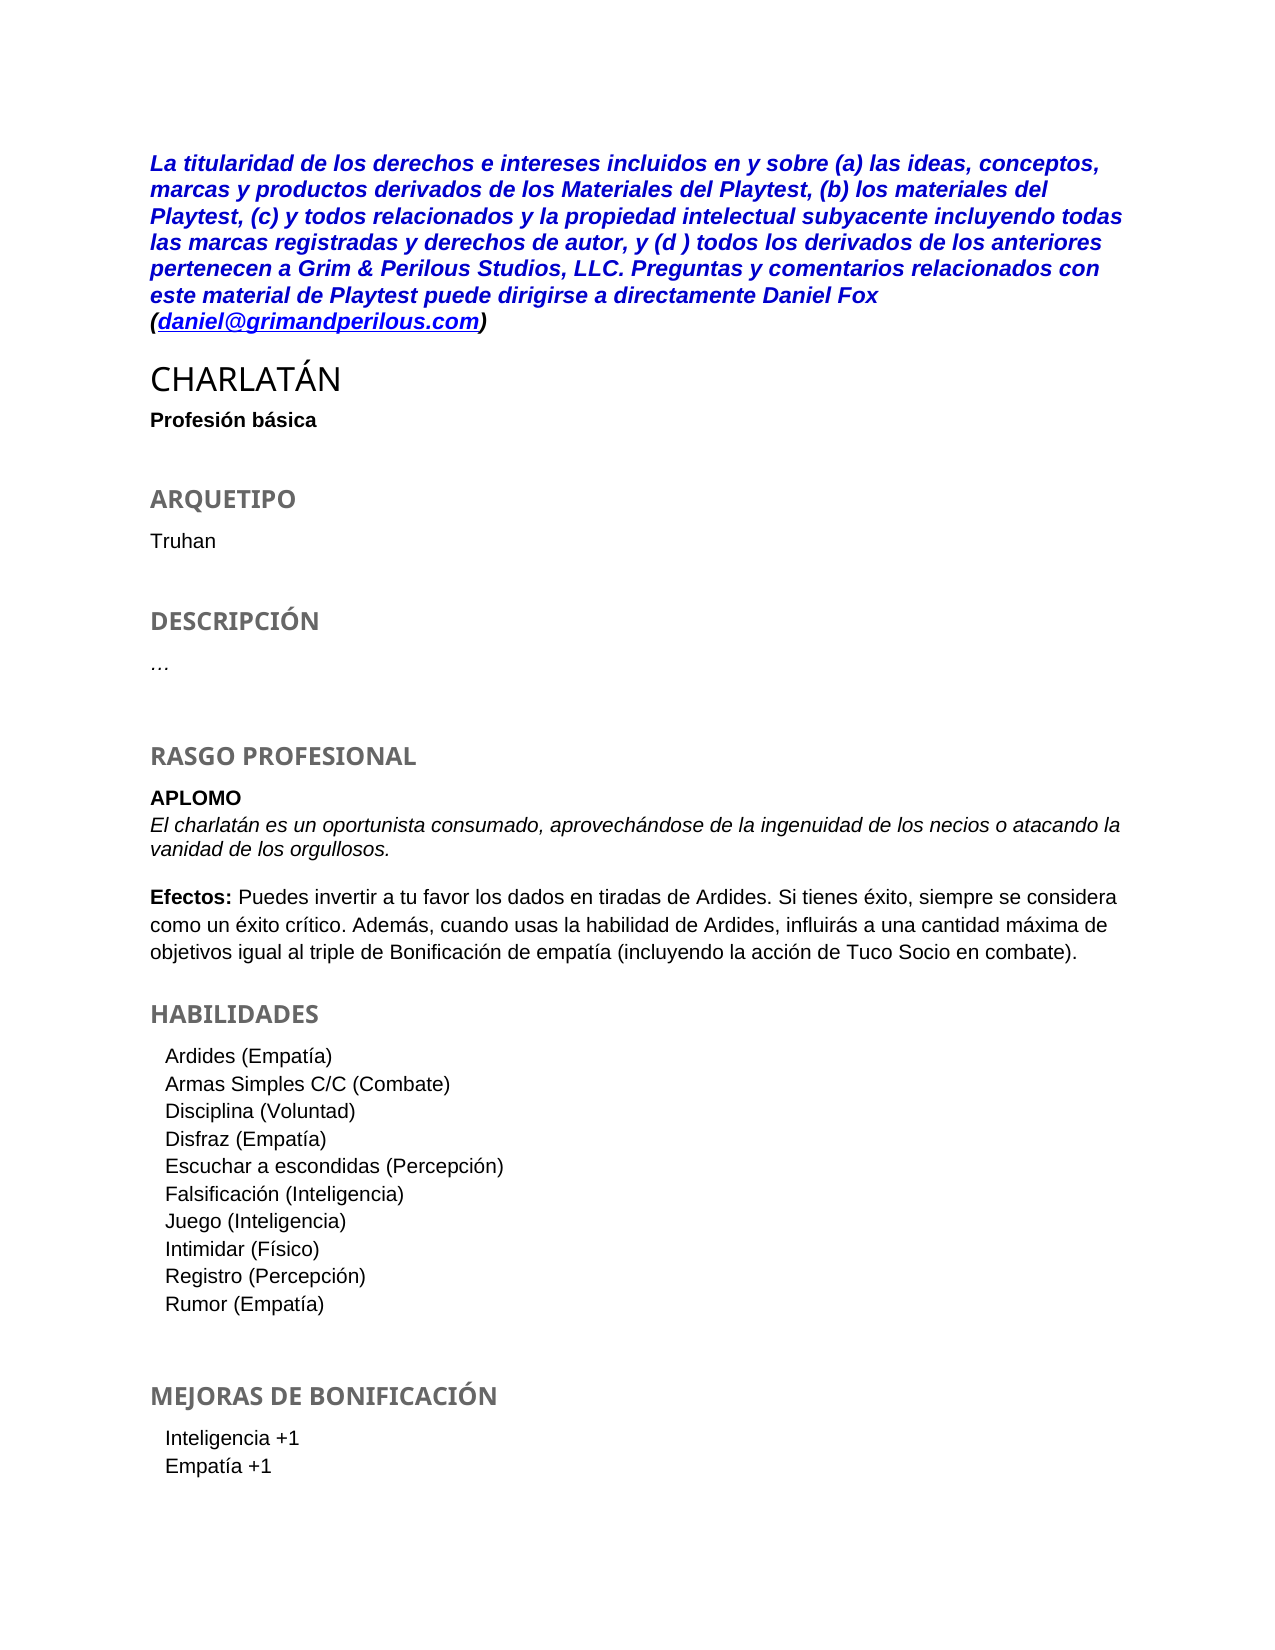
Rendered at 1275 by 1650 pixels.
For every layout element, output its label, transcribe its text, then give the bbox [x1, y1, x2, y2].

text … [150, 651, 1125, 675]
text El charlatán es un oportunista consumado, aprovechándose de la ingenuidad de los necios o atacando la vanidad de los orgullosos. [150, 813, 1125, 861]
text Registro (Percepción) [165, 1264, 1125, 1288]
subtitle ARQUETIPO [150, 482, 1125, 516]
subtitle HABILIDADES [150, 997, 1125, 1031]
text Armas Simples C/C (Combate) [165, 1072, 1125, 1096]
text La titularidad de los derechos e intereses incluidos en y sobre (a) las ideas, conceptos, marcas y productos derivados de los Materiales del Playtest, (b) los materiales del Playtest, (c) y todos relacionados y la propiedad intelectual subyacente incluyendo todas las marcas registradas y derechos de autor, y (d ) todos los derivados de los anteriores pertenecen a Grim & Perilous Studios, LLC. Preguntas y comentarios relacionados con este material de Playtest puede dirigirse a directamente Daniel Fox (daniel@grimandperilous.com) [150, 150, 1125, 334]
text Juego (Inteligencia) [165, 1209, 1125, 1233]
text Ardides (Empatía) [165, 1044, 1125, 1068]
text Disciplina (Voluntad) [165, 1099, 1125, 1123]
subtitle CHARLATÁN [150, 355, 1125, 401]
text Escuchar a escondidas (Percepción) [165, 1154, 1125, 1178]
subtitle DESCRIPCIÓN [150, 604, 1125, 638]
text Intimidar (Físico) [165, 1237, 1125, 1261]
text Falsificación (Inteligencia) [165, 1182, 1125, 1206]
subtitle RASGO PROFESIONAL [150, 738, 1125, 772]
text APLOMO [150, 786, 1125, 809]
text Truhan [150, 529, 1125, 553]
text Rumor (Empatía) [165, 1292, 1125, 1316]
subtitle MEJORAS DE BONIFICACIÓN [150, 1378, 1125, 1413]
text Disfraz (Empatía) [165, 1127, 1125, 1151]
text Efectos: Puedes invertir a tu favor los dados en tiradas de Ardides. Si tienes éxito, siempre se considera como un éxito crítico. Además, cuando usas la habilidad de Ardides, influirás a una cantidad máxima de objetivos igual al triple de Bonificación de empatía (incluyendo la acción de Tuco Socio en combate). [150, 885, 1125, 964]
text Inteligencia +1 [165, 1426, 1125, 1450]
text Empatía +1 [165, 1453, 1125, 1477]
text Profesión básica [150, 407, 1125, 431]
